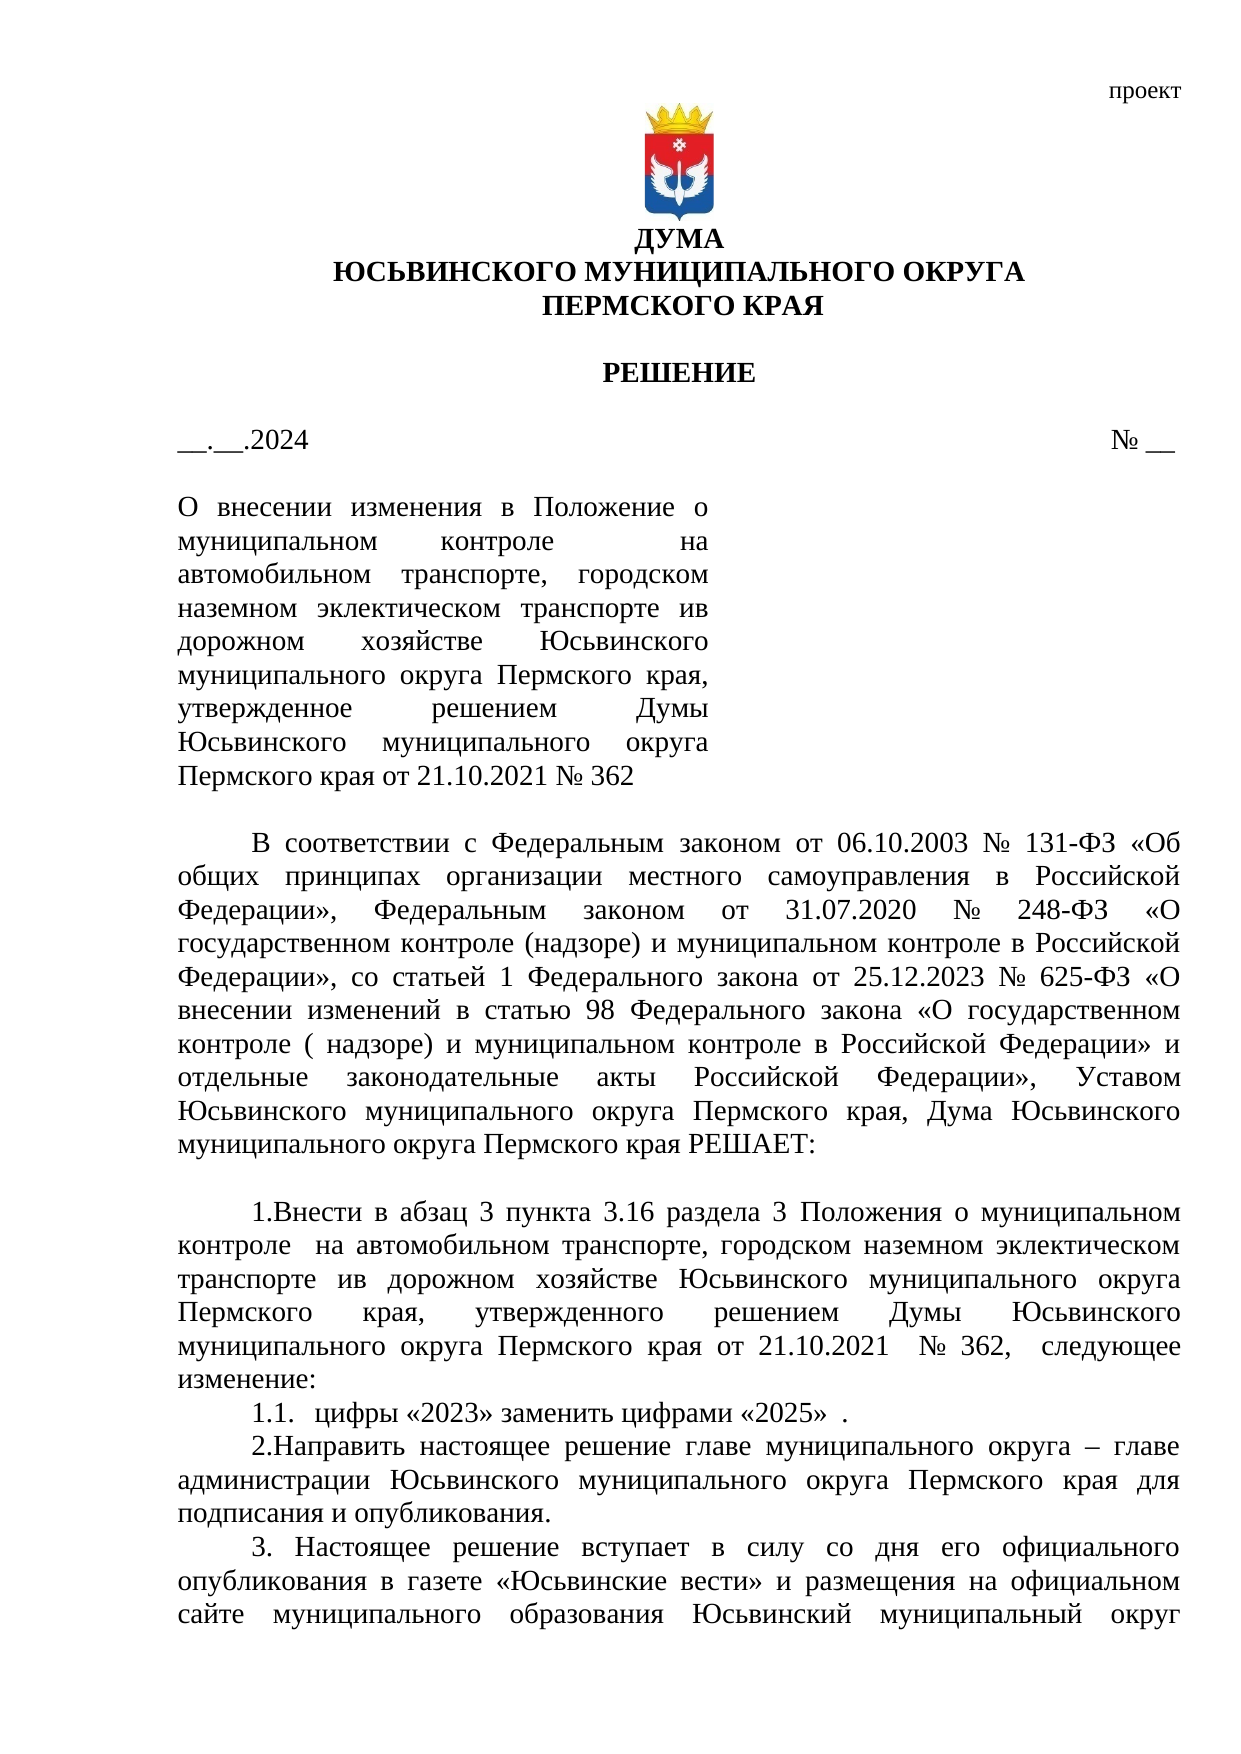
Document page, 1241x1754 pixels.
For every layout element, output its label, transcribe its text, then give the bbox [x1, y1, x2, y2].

text __.__.2024 № __ [177, 422, 1181, 456]
picture [644, 103, 714, 221]
text ПЕРМСКОГО КРАЯ [177, 288, 1181, 322]
text 1.Внести в абзац 3 пункта 3.16 раздела 3 Положения о муниципальном контроле на автомобильном транспорте, городском наземном эклектическом транспорте ив дорожном хозяйстве Юсьвинского муниципального округа Пермского края, утвержденного решением Думы Юсьвинского муниципального округа Пермского края от 21.10.2021 № 362, следующее изменение: [177, 1194, 1181, 1395]
text ДУМА [177, 221, 1181, 254]
text РЕШЕНИЕ [177, 355, 1181, 389]
list цифры «2023» заменить цифрами «2025» . [251, 1395, 1181, 1428]
text ЮСЬВИНСКОГО МУНИЦИПАЛЬНОГО ОКРУГА [177, 254, 1181, 288]
text В соответствии с Федеральным законом от 06.10.2003 № 131-ФЗ «Об общих принципах организации местного самоуправления в Российской Федерации», Федеральным законом от 31.07.2020 № 248-ФЗ «О государственном контроле (надзоре) и муниципальном контроле в Российской Федерации», со статьей 1 Федерального закона от 25.12.2023 № 625-ФЗ «О внесении изменений в статью 98 Федерального закона «О государственном контроле ( надзоре) и муниципальном контроле в Российской Федерации» и отдельные законодательные акты Российской Федерации», Уставом Юсьвинского муниципального округа Пермского края, Дума Юсьвинского муниципального округа Пермского края РЕШАЕТ: [177, 825, 1181, 1160]
text 2.Направить настоящее решение главе муниципального округа – главе администрации Юсьвинского муниципального округа Пермского края для подписания и опубликования. [177, 1428, 1181, 1529]
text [177, 1529, 1181, 1630]
text О внесении изменения в Положение о муниципальном контроле на автомобильном транспорте, городском наземном эклектическом транспорте ив дорожном хозяйстве Юсьвинского муниципального округа Пермского края, утвержденное решением Думы Юсьвинского муниципального округа Пермского края от 21.10.2021 № 362 [177, 489, 709, 791]
